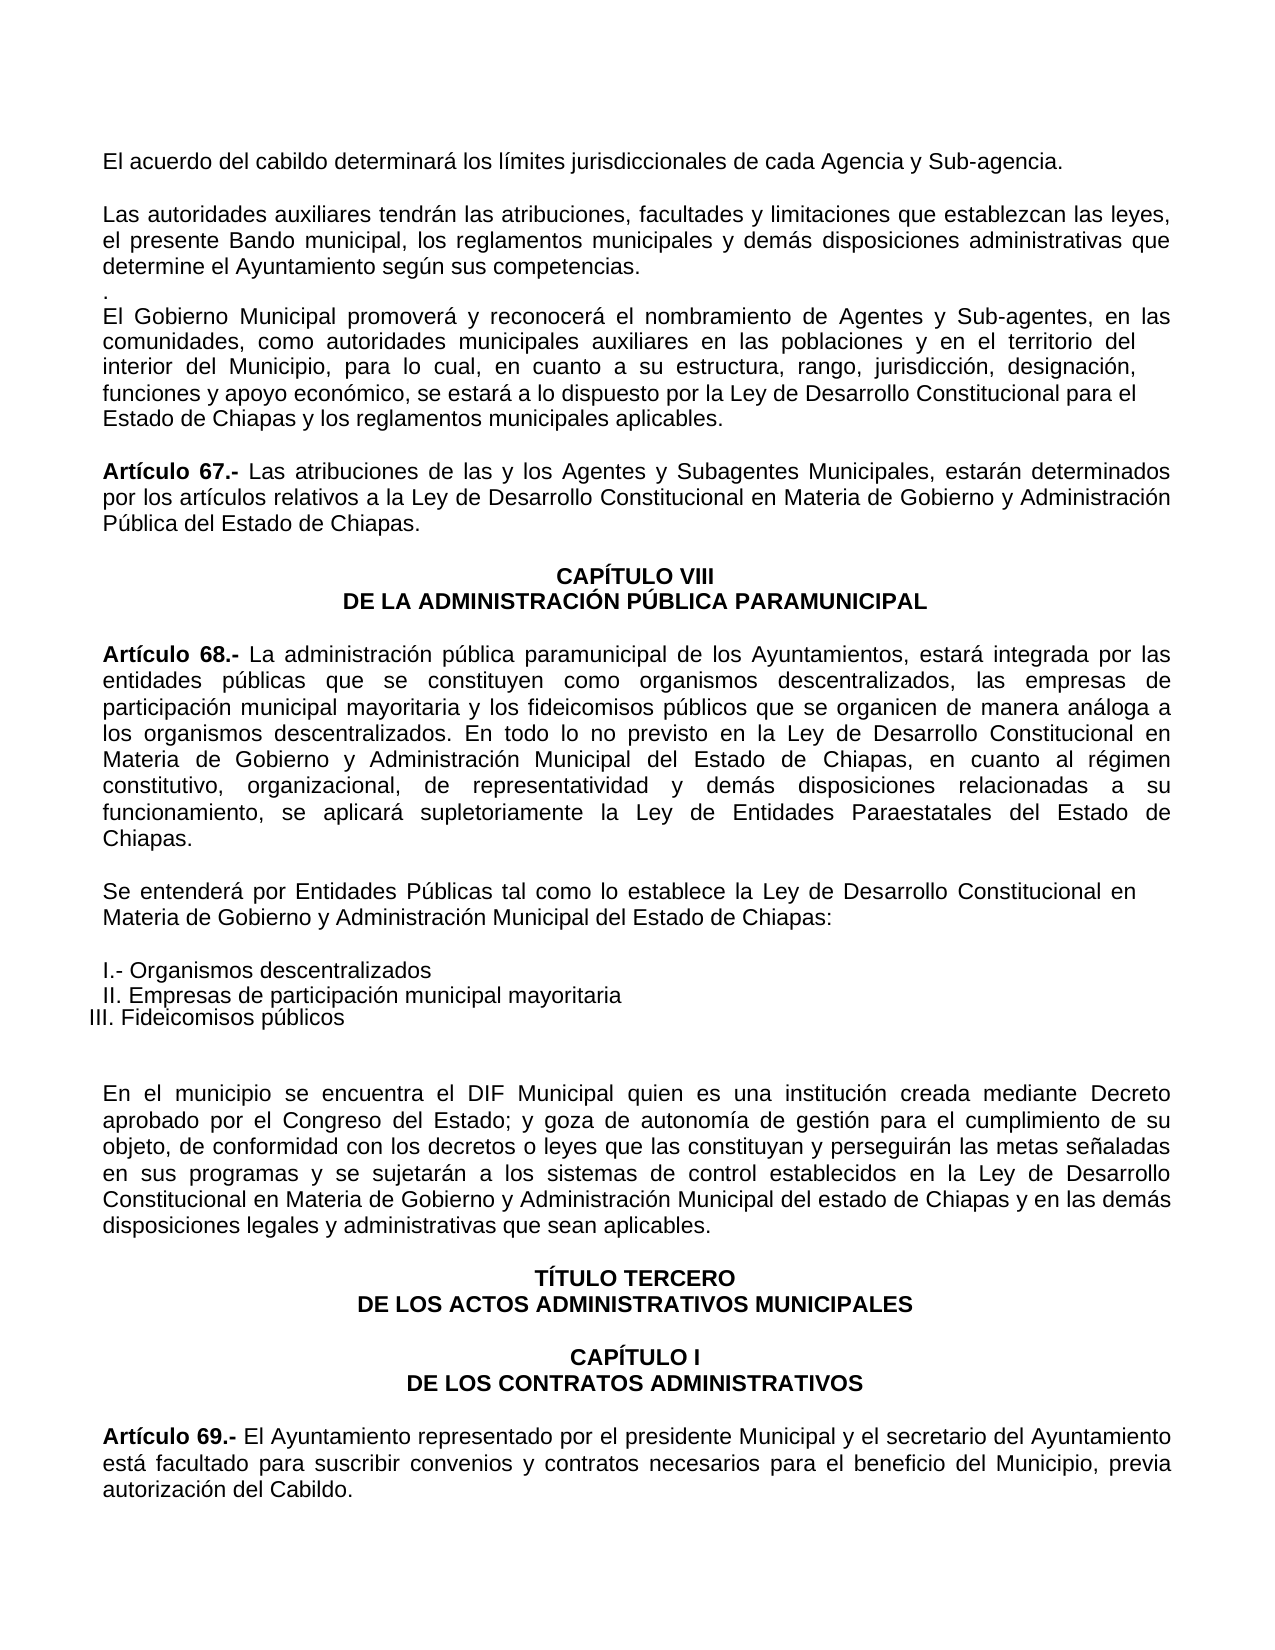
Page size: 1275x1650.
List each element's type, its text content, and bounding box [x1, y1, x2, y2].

text TÍTULO TERCERO [515, 1265, 755, 1291]
text El Gobierno Municipal promoverá y reconocerá el nombramiento de Agentes y Sub-agentes, en las comunidades, como autoridades municipales auxiliares en las poblaciones y en el territorio del [102, 305, 1171, 355]
text I.- Organismos descentralizados [102, 957, 466, 983]
text Artículo 68.- La administración pública paramunicipal de los Ayuntamientos, estará integrada por las entidades públicas que se constituyen como organismos descentralizados, las empresas de participación municipal mayoritaria y los fideicomisos públicos que se organicen de manera análoga a los organismos descentralizados. En todo lo no previsto en la Ley de Desarrollo Constitucional en Materia de Gobierno y Administración Municipal del Estado de Chiapas, en cuanto al régimen constitutivo, organizacional, de representatividad y demás disposiciones relacionadas a su funcionamiento, se aplicará supletoriamente la Ley de Entidades Paraestatales del Estado de Chiapas. [102, 641, 1171, 852]
text Se entenderá por Entidades Públicas tal como lo establece la Ley de Desarrollo Constitucional en [102, 878, 1171, 904]
text CAPÍTULO I [551, 1344, 719, 1370]
text DE LA ADMINISTRACIÓN PÚBLICA PARAMUNICIPAL [324, 589, 946, 614]
text DE LOS ACTOS ADMINISTRATIVOS MUNICIPALES [338, 1291, 932, 1318]
text Materia de Gobierno y Administración Municipal del Estado de Chiapas: [102, 904, 867, 931]
text II. Empresas de participación municipal mayoritaria [102, 983, 656, 1008]
text Artículo 69.- El Ayuntamiento representado por el presidente Municipal y el secretario del Ayuntamiento está facultado para suscribir convenios y contratos necesarios para el beneficio del Municipio, previa autorización del Cabildo. [102, 1423, 1172, 1502]
text El acuerdo del cabildo determinará los límites jurisdiccionales de cada Agencia y Sub-agencia. [102, 148, 1098, 174]
text DE LOS CONTRATOS ADMINISTRATIVOS [387, 1370, 882, 1397]
text interior del Municipio, para lo cual, en cuanto a su estructura, rango, jurisdicción, designación, [102, 355, 1170, 380]
text Las autoridades auxiliares tendrán las atribuciones, facultades y limitaciones que establezcan las leyes, el presente Bando municipal, los reglamentos municipales y demás disposiciones administrativas que determine el Ayuntamiento según sus competencias. [102, 201, 1171, 279]
text Artículo 67.- Las atribuciones de las y los Agentes y Subagentes Municipales, estarán determinados por los artículos relativos a la Ley de Desarrollo Constitucional en Materia de Gobierno y Administración Pública del Estado de Chiapas. [102, 458, 1171, 537]
text En el municipio se encuentra el DIF Municipal quien es una institución creada mediante Decreto aprobado por el Congreso del Estado; y goza de autonomía de gestión para el cumplimiento de su objeto, de conformidad con los decretos o leyes que las constituyan y perseguirán las metas señaladas en sus programas y se sujetarán a los sistemas de control establecidos en la Ley de Desarrollo Constitucional en Materia de Gobierno y Administración Municipal del estado de Chiapas y en las demás disposiciones legales y administrativas que sean aplicables. [102, 1080, 1171, 1238]
text Estado de Chiapas y los reglamentos municipales aplicables. [102, 406, 758, 431]
text III. Fideicomisos públicos [89, 1008, 1186, 1029]
text . [102, 279, 143, 304]
text CAPÍTULO VIII [537, 563, 733, 589]
text funciones y apoyo económico, se estará a lo dispuesto por la Ley de Desarrollo Constitucional para el [102, 380, 1171, 406]
